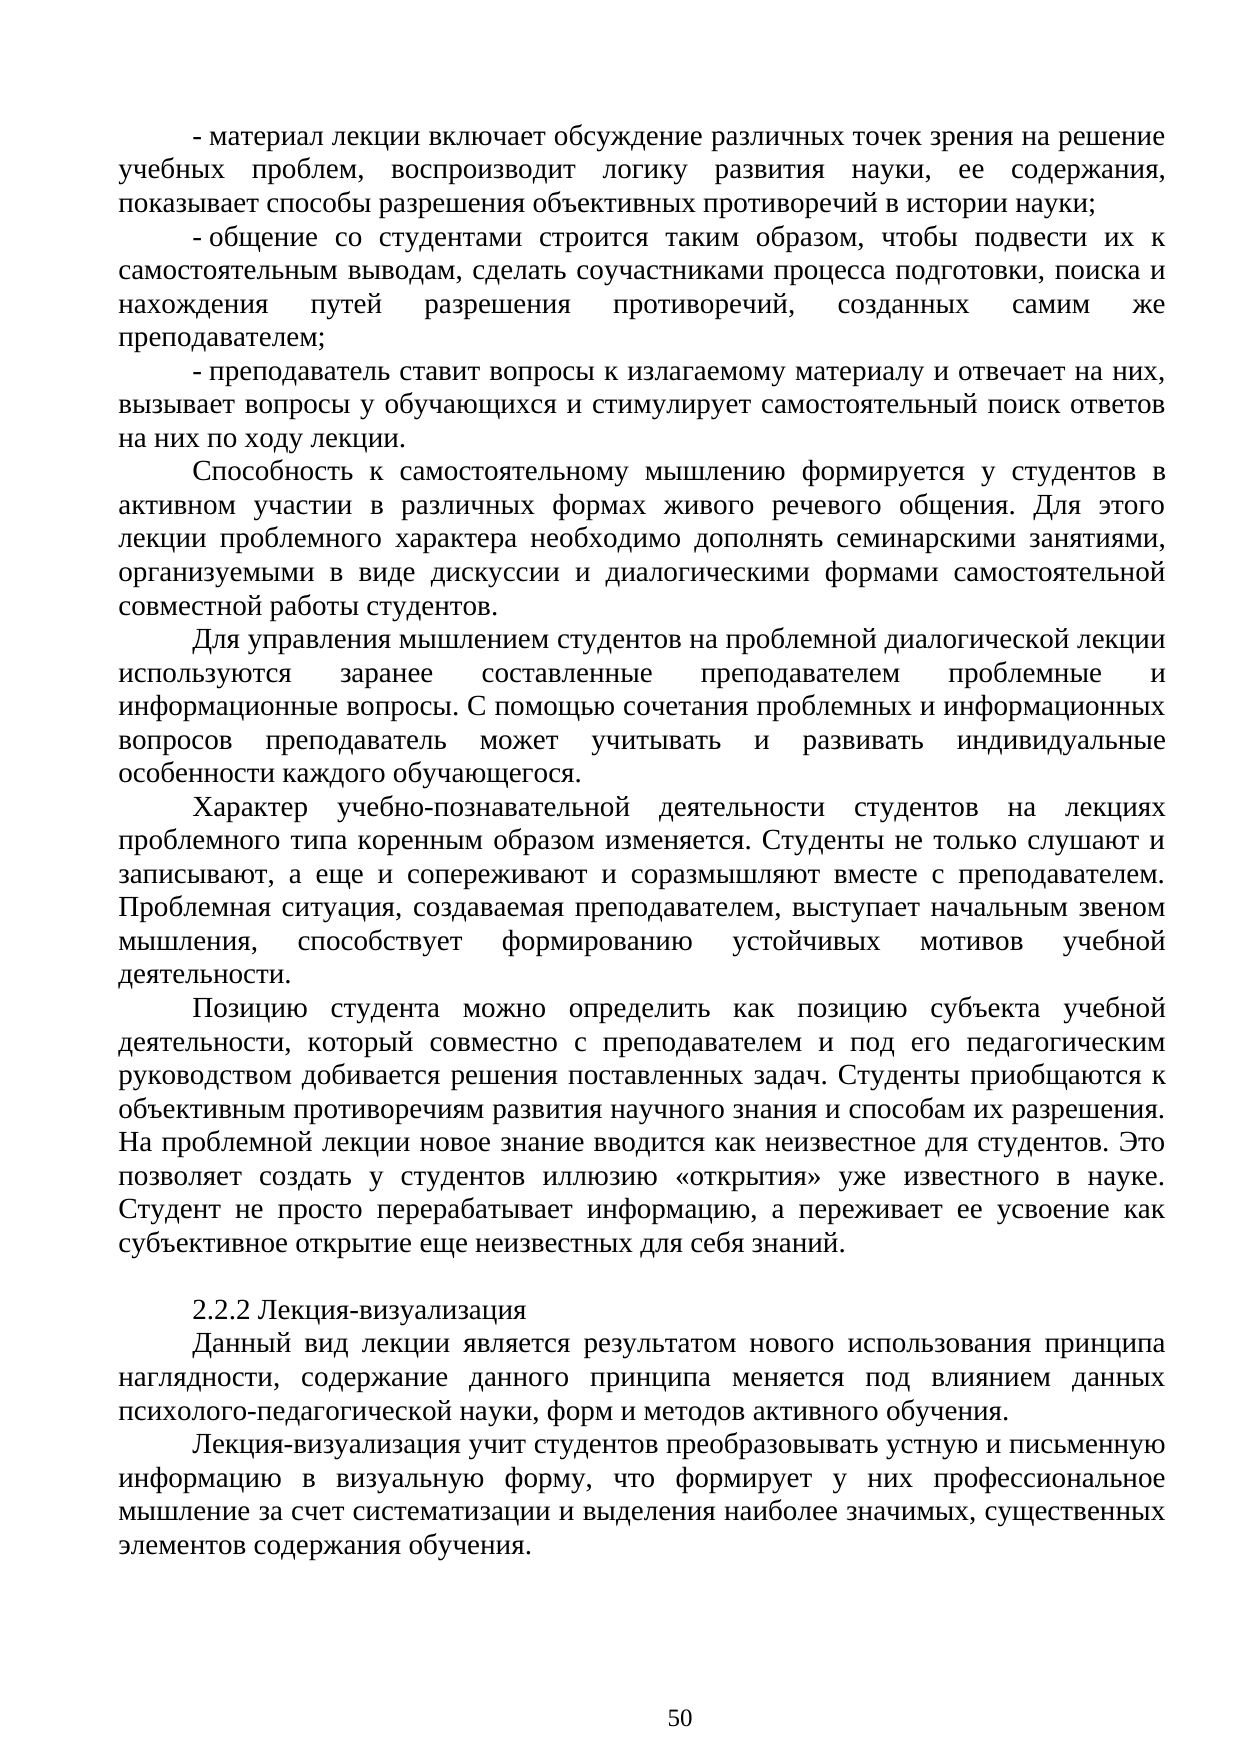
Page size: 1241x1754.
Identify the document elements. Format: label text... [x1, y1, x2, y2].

text - преподаватель ставит вопросы к излагаемому материалу и отвечает на них, вызывает вопросы у обучающихся и стимулирует самостоятельный поиск ответов на них по ходу лекции. [118, 353, 1167, 453]
text Лекция-визуализация учит студентов преобразовывать устную и письменную информацию в визуальную форму, что формирует у них профессиональное мышление за счет систематизации и выделения наиболее значимых, существенных элементов содержания обучения. [118, 1426, 1167, 1560]
text Данный вид лекции является результатом нового использования принципа наглядности, содержание данного принципа меняется под влиянием данных психолого-педагогической науки, форм и методов активного обучения. [118, 1326, 1167, 1426]
text 2.2.2 Лекция-визуализация [118, 1292, 1167, 1326]
text Позицию студента можно определить как позицию субъекта учебной деятельности, который совместно с преподавателем и под его педагогическим руководством добивается решения поставленных задач. Студенты приобщаются к объективным противоречиям развития научного знания и способам их разрешения. На проблемной лекции новое знание вводится как неизвестное для студентов. Это позволяет создать у студентов иллюзию «открытия» уже известного в науке. Студент не просто перерабатывает информацию, а переживает ее усвоение как субъективное открытие еще неизвестных для себя знаний. [118, 990, 1167, 1258]
text Характер учебно-познавательной деятельности студентов на лекциях проблемного типа коренным образом изменяется. Студенты не только слушают и записывают, а еще и сопереживают и соразмышляют вместе с преподавателем. Проблемная ситуация, создаваемая преподавателем, выступает начальным звеном мышления, способствует формированию устойчивых мотивов учебной деятельности. [118, 789, 1167, 990]
text - материал лекции включает обсуждение различных точек зрения на решение учебных проблем, воспроизводит логику развития науки, ее содержания, показывает способы разрешения объективных противоречий в истории науки; [118, 118, 1167, 219]
text Для управления мышлением студентов на проблемной диалогической лекции используются заранее составленные преподавателем проблемные и информационные вопросы. С помощью сочетания проблемных и информационных вопросов преподаватель может учитывать и развивать индивидуальные особенности каждого обучающегося. [118, 621, 1167, 789]
text - общение со студентами строится таким образом, чтобы подвести их к самостоятельным выводам, сделать соучастниками процесса подготовки, поиска и нахождения путей разрешения противоречий, созданных самим же преподавателем; [118, 219, 1167, 353]
text Способность к самостоятельному мышлению формируется у студентов в активном участии в различных формах живого речевого общения. Для этого лекции проблемного характера необходимо дополнять семинарскими занятиями, организуемыми в виде дискуссии и диалогическими формами самостоятельной совместной работы студентов. [118, 453, 1167, 621]
